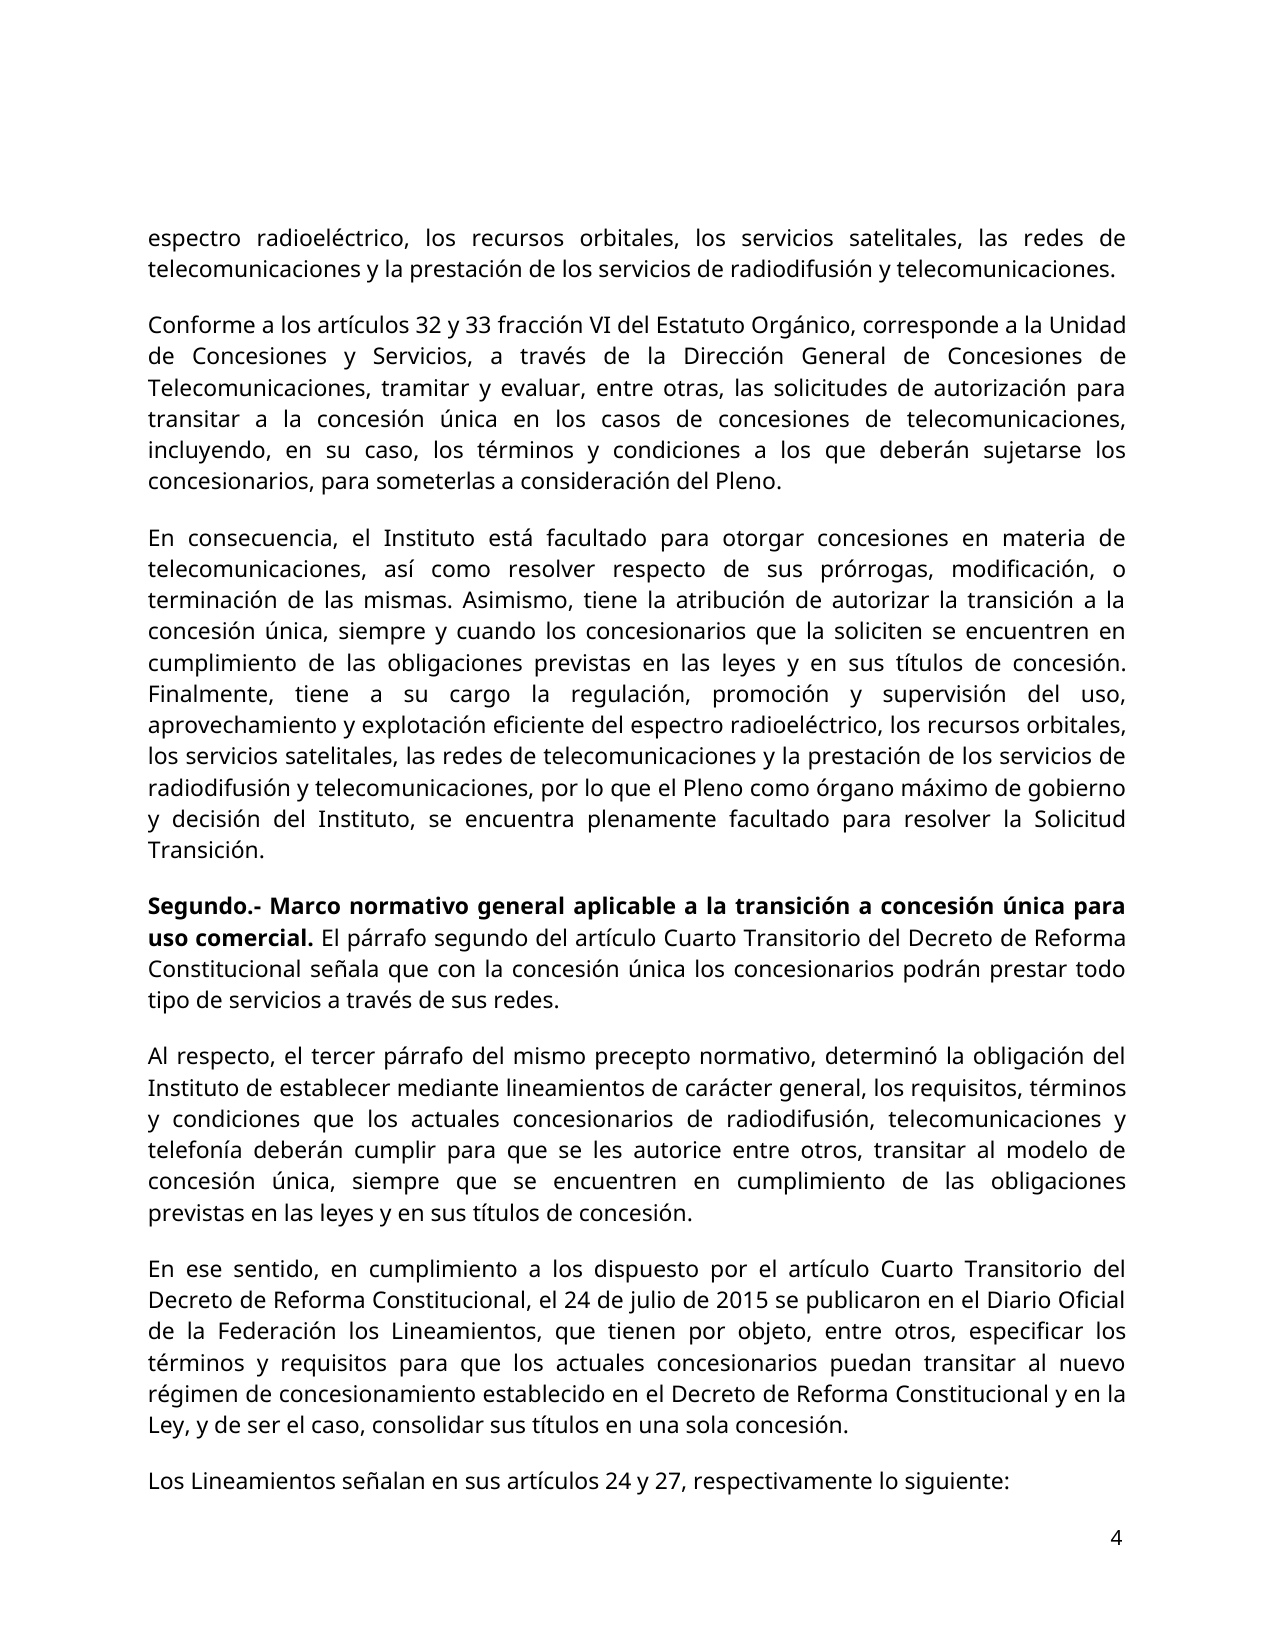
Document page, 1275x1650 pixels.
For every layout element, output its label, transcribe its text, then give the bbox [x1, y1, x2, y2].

text En consecuencia, el Instituto está facultado para otorgar concesiones en materia de telecomunicaciones, así como resolver respecto de sus prórrogas, modificación, o terminación de las mismas. Asimismo, tiene la atribución de autorizar la transición a la concesión única, siempre y cuando los concesionarios que la soliciten se encuentren en cumplimiento de las obligaciones previstas en las leyes y en sus títulos de concesión. Finalmente, tiene a su cargo la regulación, promoción y supervisión del uso, aprovechamiento y explotación eficiente del espectro radioeléctrico, los recursos orbitales, los servicios satelitales, las redes de telecomunicaciones y la prestación de los servicios de radiodifusión y telecomunicaciones, por lo que el Pleno como órgano máximo de gobierno y decisión del Instituto, se encuentra plenamente facultado para resolver la Solicitud Transición. [148, 522, 1127, 865]
text Segundo.- Marco normativo general aplicable a la transición a concesión única para uso comercial. El párrafo segundo del artículo Cuarto Transitorio del Decreto de Reforma Constitucional señala que con la concesión única los concesionarios podrán prestar todo tipo de servicios a través de sus redes. [148, 890, 1127, 1015]
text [148, 222, 1127, 284]
text Conforme a los artículos 32 y 33 fracción VI del Estatuto Orgánico, corresponde a la Unidad de Concesiones y Servicios, a través de la Dirección General de Concesiones de Telecomunicaciones, tramitar y evaluar, entre otras, las solicitudes de autorización para transitar a la concesión única en los casos de concesiones de telecomunicaciones, incluyendo, en su caso, los términos y condiciones a los que deberán sujetarse los concesionarios, para someterlas a consideración del Pleno. [148, 309, 1127, 497]
text Al respecto, el tercer párrafo del mismo precepto normativo, determinó la obligación del Instituto de establecer mediante lineamientos de carácter general, los requisitos, términos y condiciones que los actuales concesionarios de radiodifusión, telecomunicaciones y telefonía deberán cumplir para que se les autorice entre otros, transitar al modelo de concesión única, siempre que se encuentren en cumplimiento de las obligaciones previstas en las leyes y en sus títulos de concesión. [148, 1040, 1127, 1228]
text Los Lineamientos señalan en sus artículos 24 y 27, respectivamente lo siguiente: [148, 1465, 1127, 1497]
text En ese sentido, en cumplimiento a los dispuesto por el artículo Cuarto Transitorio del Decreto de Reforma Constitucional, el 24 de julio de 2015 se publicaron en el Diario Oficial de la Federación los Lineamientos, que tienen por objeto, entre otros, especificar los términos y requisitos para que los actuales concesionarios puedan transitar al nuevo régimen de concesionamiento establecido en el Decreto de Reforma Constitucional y en la Ley, y de ser el caso, consolidar sus títulos en una sola concesión. [148, 1253, 1127, 1440]
